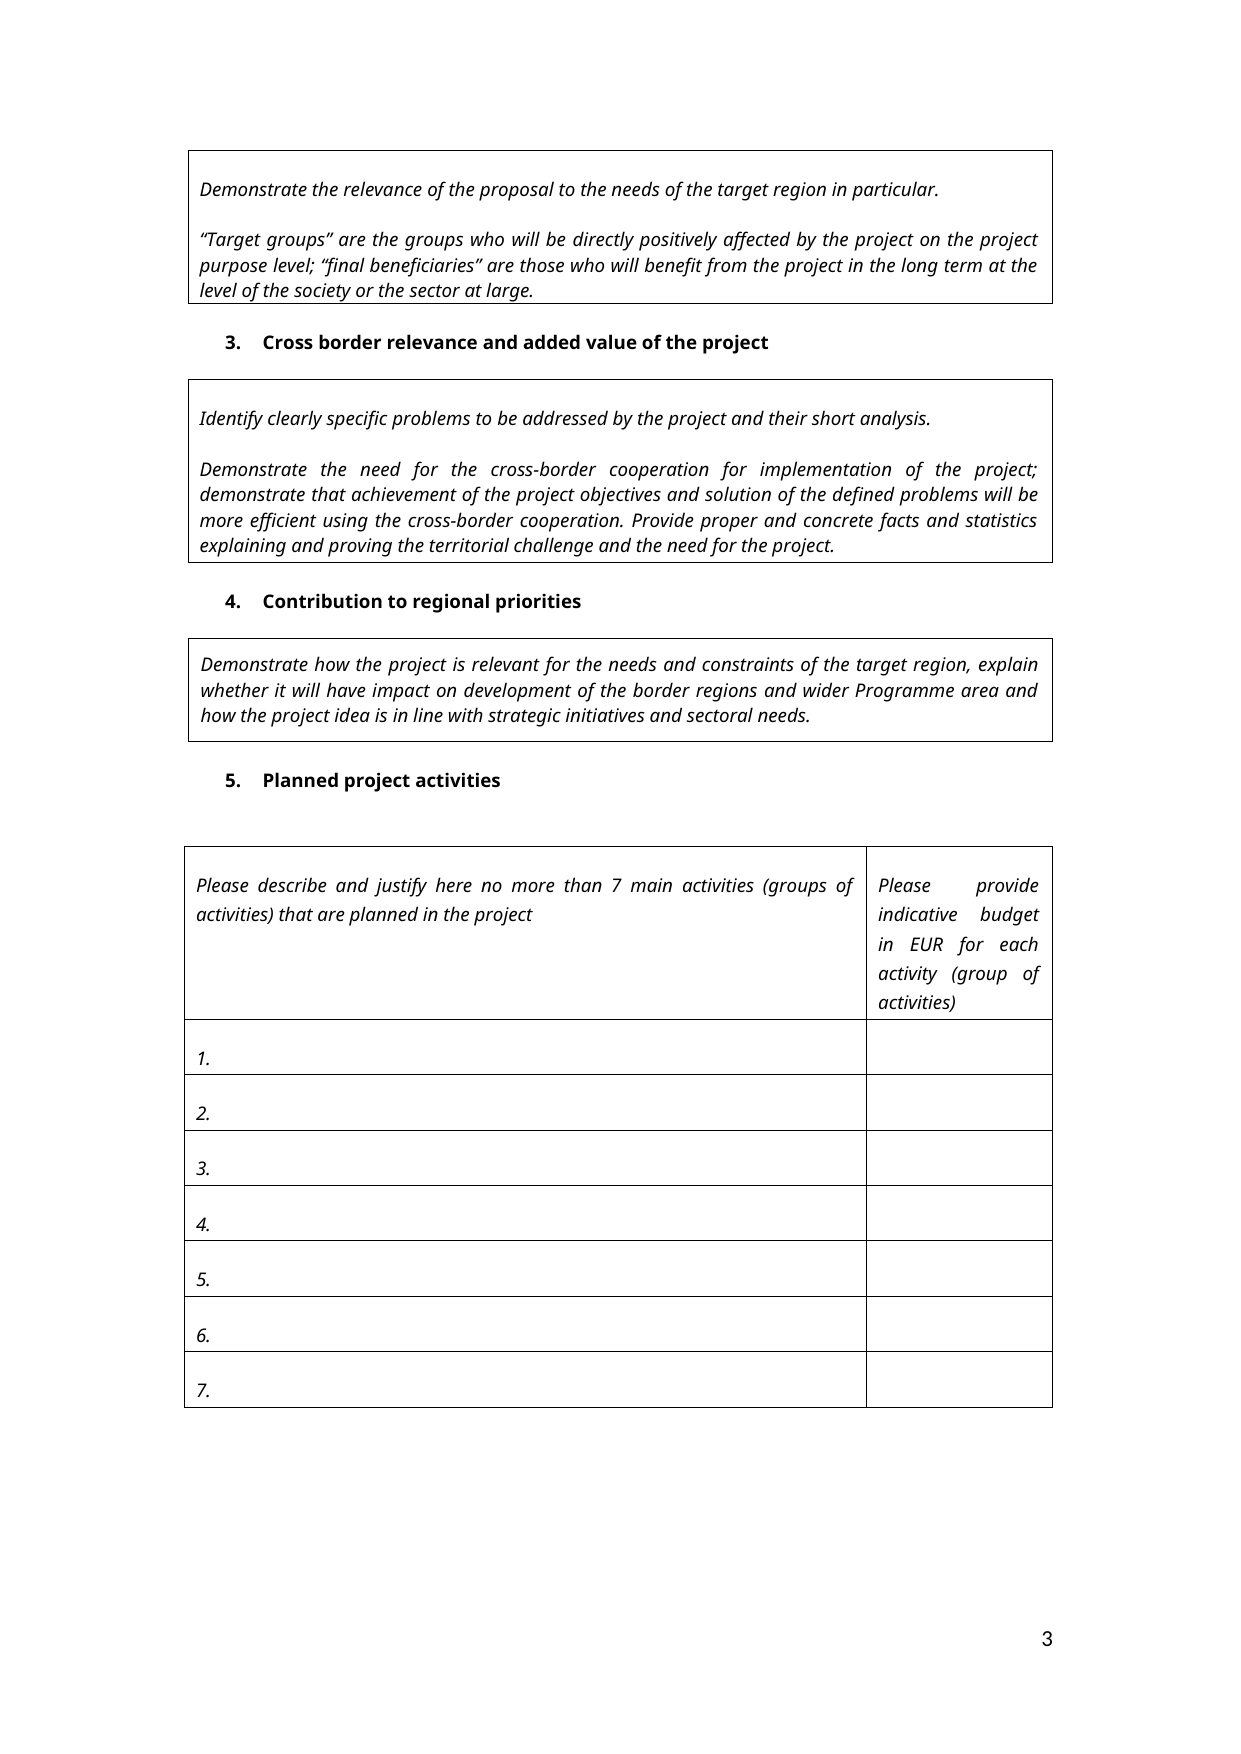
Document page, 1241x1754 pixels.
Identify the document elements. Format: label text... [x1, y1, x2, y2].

table_cell 2. [185, 1075, 866, 1129]
table_cell 7. [185, 1352, 866, 1407]
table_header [189, 151, 1052, 303]
table_cell [867, 1020, 1052, 1074]
table_cell 6. [185, 1297, 866, 1351]
table_cell [867, 1241, 1052, 1296]
table_cell 1. [185, 1020, 866, 1074]
table_cell [867, 1186, 1052, 1240]
table_cell 5. [185, 1241, 866, 1296]
list Contribution to regional priorities [225, 588, 1053, 614]
table_cell [867, 1075, 1052, 1129]
table_header Please describe and justify here no more than 7 main activities (groups of activities) that are planned in the project [185, 847, 866, 1019]
table_cell [867, 1352, 1052, 1407]
table_cell 3. [185, 1131, 866, 1185]
table_header Please provide indicative budget in EUR for each activity (group of activities) [867, 847, 1052, 1019]
list Planned project activities [225, 767, 1053, 792]
table_header Demonstrate how the project is relevant for the needs and constraints of the target region, explain whether it will have impact on development of the border regions and wider Programme area and how the project idea is in line with strategic initiatives and sectoral needs. [189, 639, 1052, 741]
list Cross border relevance and added value of the project [225, 329, 1053, 355]
table_cell [867, 1131, 1052, 1185]
table_header Identify clearly specific problems to be addressed by the project and their short analysis. Demonstrate the need for the cross-border cooperation for implementation of the project; demonstrate that achievement of the project objectives and solution of the defined problems will be more efficient using the cross-border cooperation. Provide proper and concrete facts and statistics explaining and proving the territorial challenge and the need for the project. [189, 380, 1052, 562]
table_cell [867, 1297, 1052, 1351]
table_cell 4. [185, 1186, 866, 1240]
